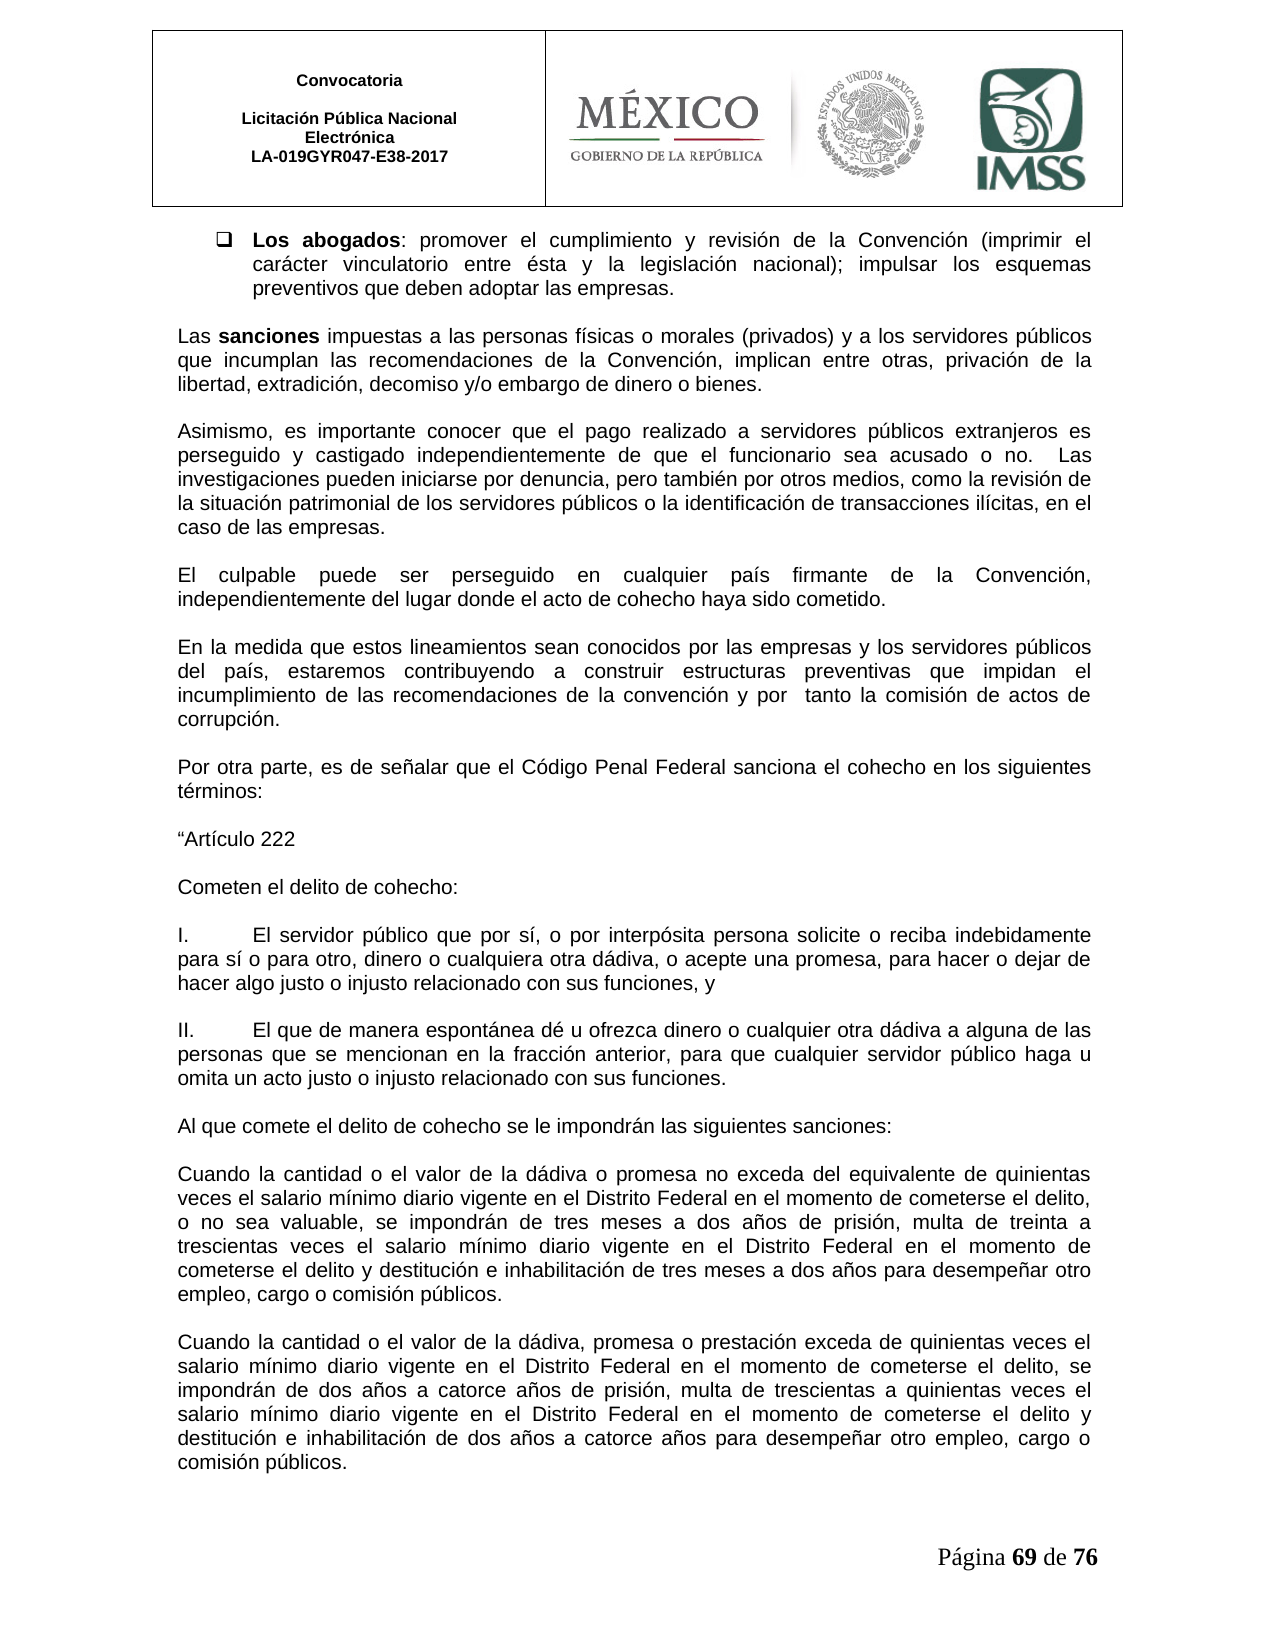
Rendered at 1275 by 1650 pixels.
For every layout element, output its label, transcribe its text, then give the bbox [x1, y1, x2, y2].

text Las sanciones impuestas a las personas físicas o morales (privados) y a los servidores públicos que incumplan las recomendaciones de la Convención, implican entre otras, privación de la libertad, extradición, decomiso y/o embargo de dinero o bienes. [177, 323, 1093, 395]
text Asimismo, es importante conocer que el pago realizado a servidores públicos extranjeros es perseguido y castigado independientemente de que el funcionario sea acusado o no. Las investigaciones pueden iniciarse por denuncia, pero también por otros medios, como la revisión de la situación patrimonial de los servidores públicos o la identificación de transacciones ilícitas, en el caso de las empresas. [177, 419, 1093, 539]
text En la medida que estos lineamientos sean conocidos por las empresas y los servidores públicos del país, estaremos contribuyendo a construir estructuras preventivas que impidan el incumplimiento de las recomendaciones de la convención y por tanto la comisión de actos de corrupción. [177, 635, 1093, 731]
text Cometen el delito de cohecho: [177, 874, 1093, 898]
picture [567, 57, 928, 189]
picture [972, 58, 1087, 197]
text El culpable puede ser perseguido en cualquier país firmante de la Convención, independientemente del lugar donde el acto de cohecho haya sido cometido. [177, 563, 1093, 611]
list El servidor público que por sí, o por interpósita persona solicite o reciba indebidamente para sí o para otro, dinero o cualquiera otra dádiva, o acepte una promesa, para hacer o dejar de hacer algo justo o injusto relacionado con sus funciones, y [177, 922, 1093, 994]
text “Artículo 222 [177, 827, 1093, 851]
text Cuando la cantidad o el valor de la dádiva, promesa o prestación exceda de quinientas veces el salario mínimo diario vigente en el Distrito Federal en el momento de cometerse el delito, se impondrán de dos años a catorce años de prisión, multa de trescientas a quinientas veces el salario mínimo diario vigente en el Distrito Federal en el momento de cometerse el delito y destitución e inhabilitación de dos años a catorce años para desempeñar otro empleo, cargo o comisión públicos. [177, 1330, 1093, 1473]
list El que de manera espontánea dé u ofrezca dinero o cualquier otra dádiva a alguna de las personas que se mencionan en la fracción anterior, para que cualquier servidor público haga u omita un acto justo o injusto relacionado con sus funciones. [177, 1018, 1093, 1090]
list Los abogados: promover el cumplimiento y revisión de la Convención (imprimir el carácter vinculatorio entre ésta y la legislación nacional); impulsar los esquemas preventivos que deben adoptar las empresas. [215, 228, 1093, 299]
text Por otra parte, es de señalar que el Código Penal Federal sanciona el cohecho en los siguientes términos: [177, 755, 1093, 803]
text Al que comete el delito de cohecho se le impondrán las siguientes sanciones: [177, 1114, 1093, 1138]
text Cuando la cantidad o el valor de la dádiva o promesa no exceda del equivalente de quinientas veces el salario mínimo diario vigente en el Distrito Federal en el momento de cometerse el delito, o no sea valuable, se impondrán de tres meses a dos años de prisión, multa de treinta a trescientas veces el salario mínimo diario vigente en el Distrito Federal en el momento de cometerse el delito y destitución e inhabilitación de tres meses a dos años para desempeñar otro empleo, cargo o comisión públicos. [177, 1162, 1093, 1306]
